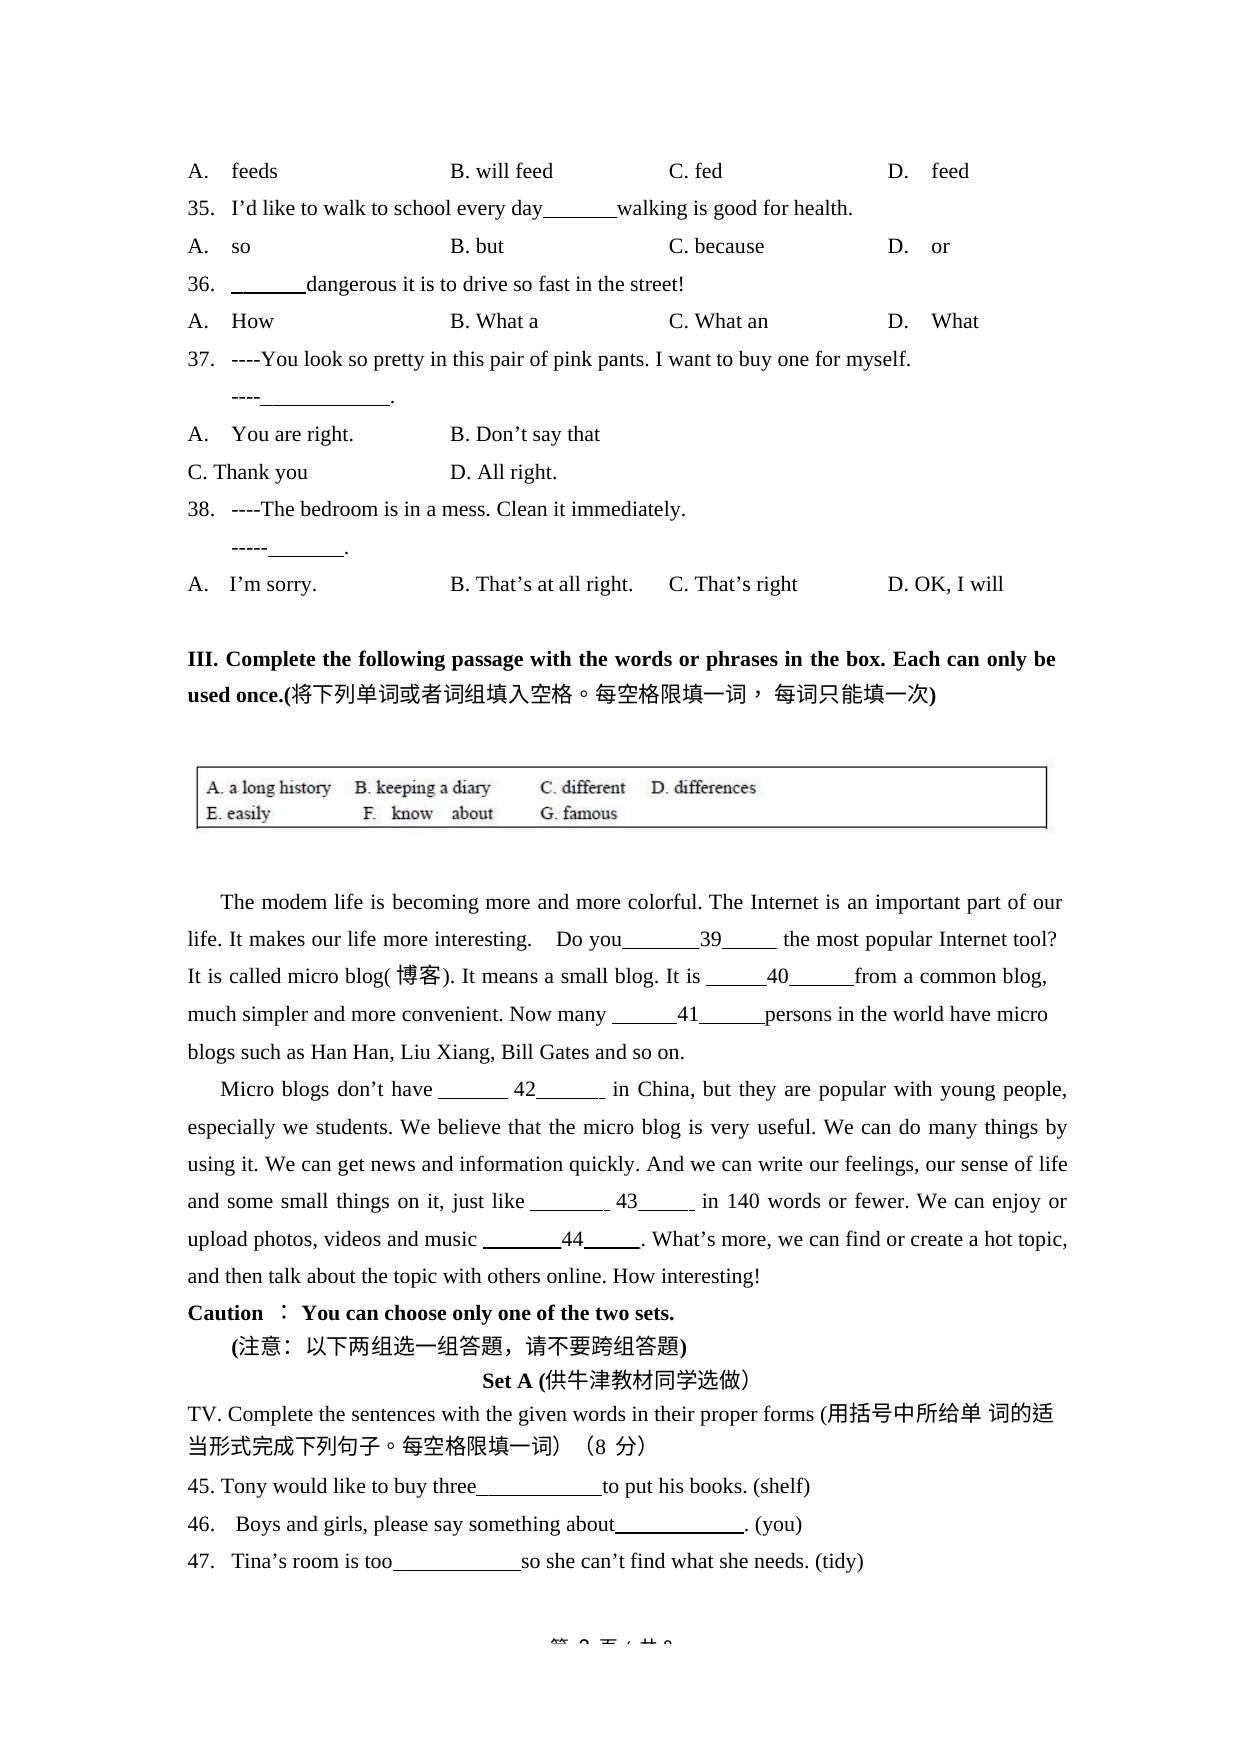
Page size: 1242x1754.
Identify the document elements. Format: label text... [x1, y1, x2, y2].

text A. so B. but C. because D. or [187, 233, 1075, 258]
text 36. dangerous it is to drive so fast in the street! [187, 271, 1075, 296]
text 37. ----You look so pretty in this pair of pink pants. I want to buy one for myself. [187, 346, 1075, 371]
text Set A (供牛津教材同学选做） [477, 1364, 768, 1394]
text The modem life is becoming more and more colorful. The Internet is an important part of our life. It makes our life more interesting. Do you 39 the most popular Internet tool? [187, 889, 1063, 951]
text Micro blogs don’t have 42 in China, but they are popular with young people, especially we students. We believe that the micro blog is very useful. We can do many things by using it. We can get news and information quickly. And we can write our feelings, our sense of life and some small things on it, just like 43 in 140 words or fewer. We can enjoy or upload photos, videos and music 44 . What’s more, we can find or create a hot topic, and then talk about the topic with others online. How interesting! [187, 1076, 1068, 1288]
text A. I’m sorry. B. That’s at all right. C. That’s right D. OK, I will [187, 571, 1075, 597]
text A. feeds B. will feed C. fed D. feed [187, 158, 1075, 183]
text 38. ----The bedroom is in a mess. Clean it immediately. [187, 496, 1075, 521]
text III. Complete the following passage with the words or phrases in the box. Each can only be used once.(将下列单词或者词组填入空格。每空格限填一词， 每词只能填一次) [187, 634, 1065, 709]
text 47. Tina’s room is too so she can’t find what she needs. (tidy) [187, 1548, 1075, 1573]
text 45. Tony would like to buy three to put his books. (shelf) [187, 1473, 1075, 1498]
text (注意：以下两组选一组答題，请不要跨组答題) [231, 1329, 1075, 1361]
text 35. I’d like to walk to school every day walking is good for health. [187, 195, 1075, 221]
picture [187, 758, 1057, 834]
text A. You are right. B. Don’t say that [187, 421, 1075, 446]
text ----- . [231, 534, 1075, 559]
text Caution ： You can choose only one of the two sets. [187, 1300, 1075, 1326]
text 46. Boys and girls, please say something about . (you) [187, 1511, 1075, 1536]
text much simpler and more convenient. Now many 41 persons in the world have micro blogs such as Han Han, Liu Xiang, Bill Gates and so on. [187, 1001, 1062, 1064]
text ---- . [231, 383, 1075, 409]
text TV. Complete the sentences with the given words in their proper forms (用括号中所给单 词的适 当形式完成下列句子。每空格限填一词）（8 分） [187, 1398, 1064, 1460]
text C. Thank you D. All right. [187, 459, 1075, 484]
text It is called micro blog( 博客). It means a small blog. It is 40 from a common blog, [187, 963, 1075, 989]
text A. How B. What a C. What an D. What [187, 308, 1075, 333]
